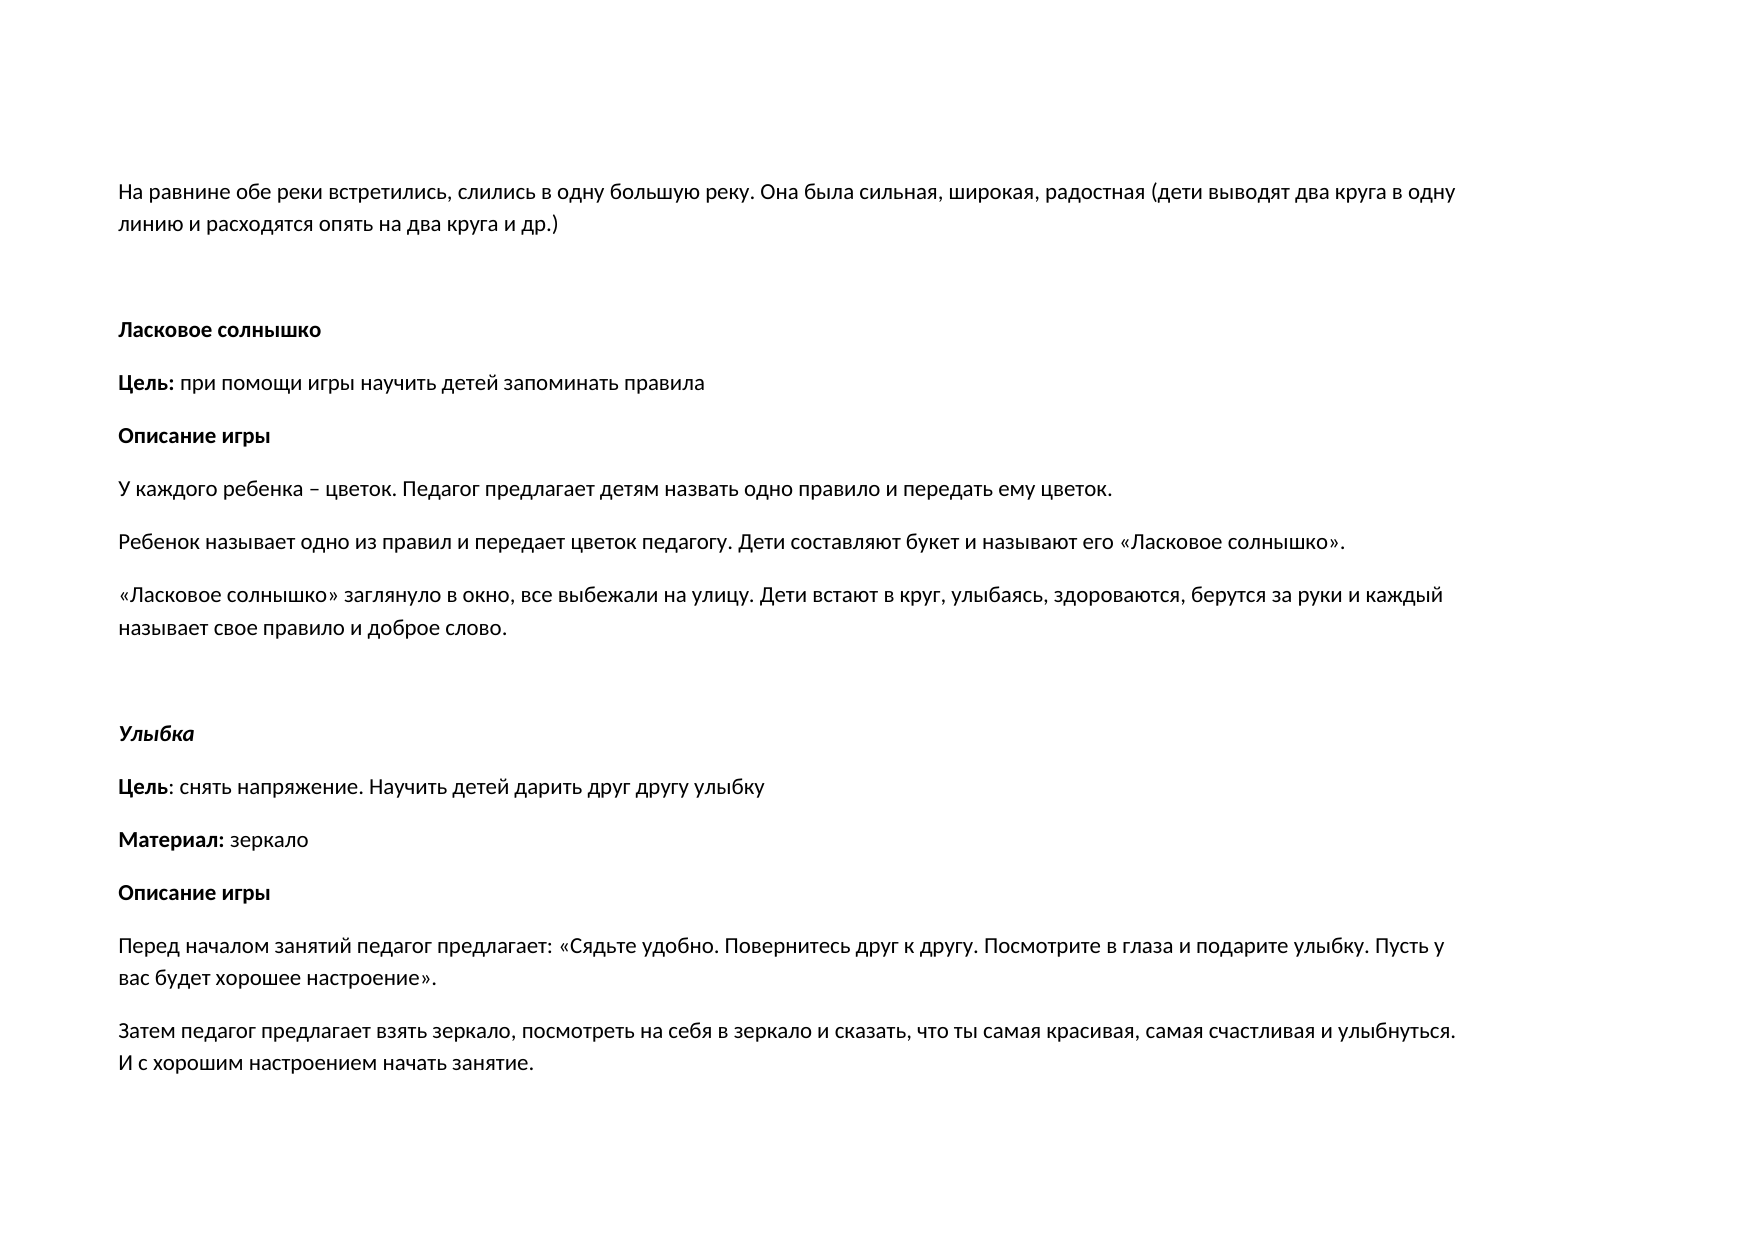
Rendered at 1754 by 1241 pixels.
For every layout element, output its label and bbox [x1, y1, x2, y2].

table_header [118, 177, 1462, 1101]
